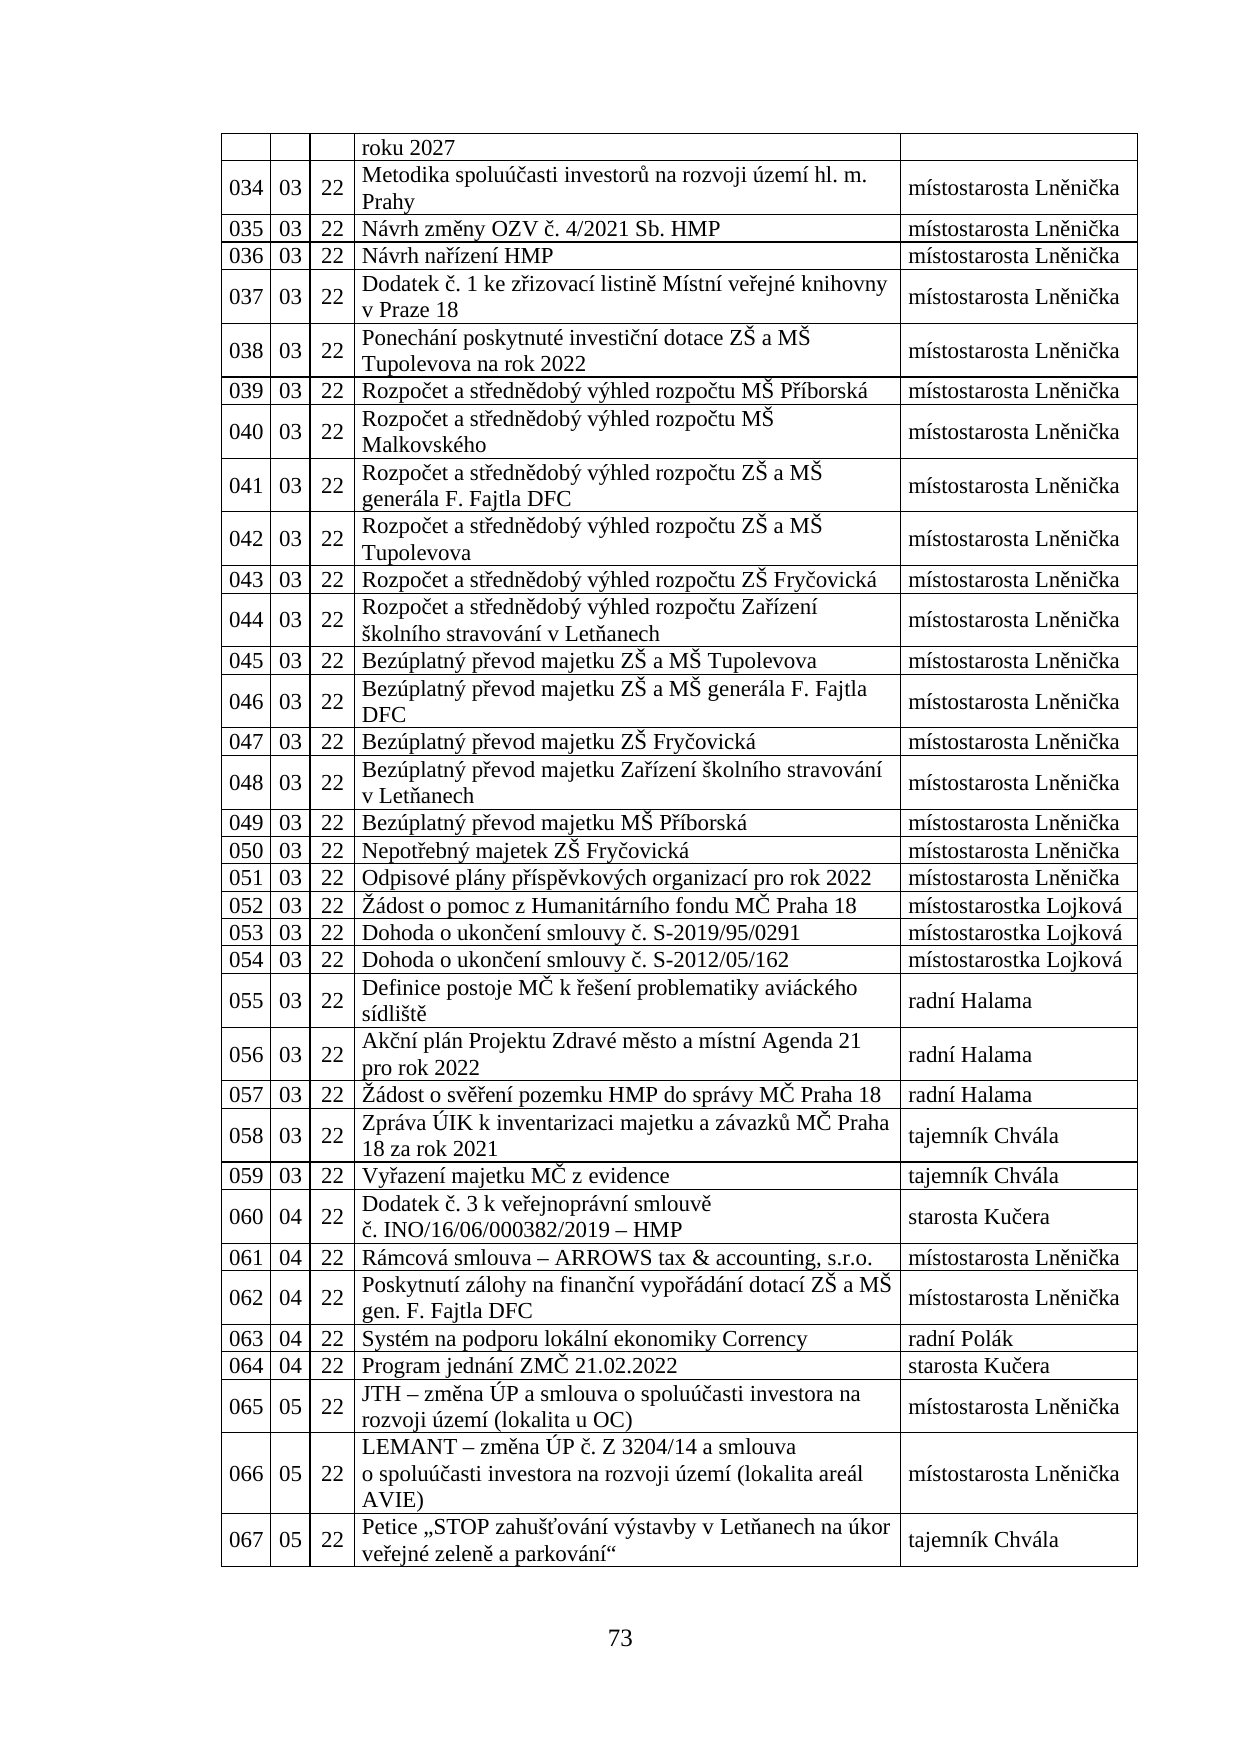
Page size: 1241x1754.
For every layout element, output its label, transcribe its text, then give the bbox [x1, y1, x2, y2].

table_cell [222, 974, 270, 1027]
table_cell 034 [222, 161, 270, 214]
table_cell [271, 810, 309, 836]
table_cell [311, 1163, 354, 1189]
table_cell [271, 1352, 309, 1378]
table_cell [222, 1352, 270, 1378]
table_cell 036 [222, 243, 270, 269]
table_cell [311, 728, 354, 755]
table_cell 03 [271, 215, 309, 241]
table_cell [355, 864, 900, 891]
table_cell 03 [271, 594, 309, 646]
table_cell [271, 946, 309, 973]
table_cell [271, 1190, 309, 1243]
table_cell Metodika spoluúčasti investorů na rozvoji území hl. m. Prahy [355, 161, 900, 214]
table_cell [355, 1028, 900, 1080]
table_cell Rozpočet a střednědobý výhled rozpočtu Zařízení školního stravování v Letňanech [355, 594, 900, 646]
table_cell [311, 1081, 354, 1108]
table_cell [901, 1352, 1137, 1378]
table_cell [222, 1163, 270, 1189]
table_cell místostarosta Lněnička [901, 243, 1137, 269]
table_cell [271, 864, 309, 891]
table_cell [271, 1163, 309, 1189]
table_cell 03 [271, 134, 309, 160]
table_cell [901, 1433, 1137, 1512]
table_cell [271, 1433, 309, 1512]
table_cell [355, 134, 900, 160]
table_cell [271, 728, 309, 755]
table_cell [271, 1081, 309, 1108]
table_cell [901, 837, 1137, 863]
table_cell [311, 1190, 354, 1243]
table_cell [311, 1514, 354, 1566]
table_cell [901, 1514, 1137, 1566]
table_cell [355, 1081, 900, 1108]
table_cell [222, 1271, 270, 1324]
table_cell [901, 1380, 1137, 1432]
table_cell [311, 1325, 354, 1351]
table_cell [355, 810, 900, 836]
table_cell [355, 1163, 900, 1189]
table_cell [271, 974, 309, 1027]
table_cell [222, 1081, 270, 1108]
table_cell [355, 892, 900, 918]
table_cell 03 [271, 405, 309, 457]
table_cell 22 [311, 324, 354, 376]
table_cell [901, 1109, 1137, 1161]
table_cell 043 [222, 566, 270, 592]
table_cell 03 [271, 512, 309, 565]
table_cell 03 [271, 459, 309, 511]
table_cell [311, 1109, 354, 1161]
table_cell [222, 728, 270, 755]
table_cell Bezúplatný převod majetku ZŠ a MŠ Tupolevova [355, 647, 900, 673]
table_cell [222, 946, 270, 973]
table_cell 03 [271, 324, 309, 376]
table_cell 040 [222, 405, 270, 457]
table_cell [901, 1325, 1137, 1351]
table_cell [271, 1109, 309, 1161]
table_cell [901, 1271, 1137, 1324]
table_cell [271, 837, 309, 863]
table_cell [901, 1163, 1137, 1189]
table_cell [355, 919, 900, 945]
table_cell místostarosta Lněnička [901, 594, 1137, 646]
table_cell místostarosta Lněnička [901, 161, 1137, 214]
table_cell 22 [311, 215, 354, 241]
table_cell místostarosta Lněnička [901, 215, 1137, 241]
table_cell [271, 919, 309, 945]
table_cell 044 [222, 594, 270, 646]
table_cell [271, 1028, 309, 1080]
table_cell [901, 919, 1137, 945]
table_cell starosta Kučera [901, 134, 1137, 160]
table_cell Rozpočet a střednědobý výhled rozpočtu ZŠ a MŠ generála F. Fajtla DFC [355, 459, 900, 511]
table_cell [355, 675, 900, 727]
table_cell 03 [271, 566, 309, 592]
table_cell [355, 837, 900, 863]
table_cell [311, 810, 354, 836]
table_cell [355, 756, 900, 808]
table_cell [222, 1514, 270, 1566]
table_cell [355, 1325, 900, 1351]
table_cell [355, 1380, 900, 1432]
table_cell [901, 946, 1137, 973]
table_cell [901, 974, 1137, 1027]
table_cell 22 [311, 134, 354, 160]
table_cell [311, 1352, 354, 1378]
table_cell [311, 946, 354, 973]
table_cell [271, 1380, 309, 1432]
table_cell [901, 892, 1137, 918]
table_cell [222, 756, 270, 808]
table_cell místostarosta Lněnička [901, 512, 1137, 565]
table_cell 03 [271, 161, 309, 214]
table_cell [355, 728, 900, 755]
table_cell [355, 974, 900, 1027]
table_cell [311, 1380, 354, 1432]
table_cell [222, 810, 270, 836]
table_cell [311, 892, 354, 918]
table_cell 038 [222, 324, 270, 376]
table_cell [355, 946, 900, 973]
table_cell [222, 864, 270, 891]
table_cell 22 [311, 405, 354, 457]
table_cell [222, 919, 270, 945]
table_cell 045 [222, 647, 270, 673]
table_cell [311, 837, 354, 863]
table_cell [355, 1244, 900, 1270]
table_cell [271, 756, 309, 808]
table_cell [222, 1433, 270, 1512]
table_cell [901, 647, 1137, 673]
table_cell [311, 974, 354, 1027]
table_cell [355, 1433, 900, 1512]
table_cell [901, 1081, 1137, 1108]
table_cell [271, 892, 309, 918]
table_cell 22 [311, 594, 354, 646]
table_cell místostarosta Lněnička [901, 378, 1137, 404]
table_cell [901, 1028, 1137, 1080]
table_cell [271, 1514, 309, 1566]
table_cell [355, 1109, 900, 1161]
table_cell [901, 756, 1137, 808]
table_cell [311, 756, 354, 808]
table_cell místostarosta Lněnička [901, 566, 1137, 592]
table_cell 037 [222, 270, 270, 323]
table_cell místostarosta Lněnička [901, 324, 1137, 376]
table_cell místostarosta Lněnička [901, 459, 1137, 511]
table_cell Rozpočet a střednědobý výhled rozpočtu ZŠ Fryčovická [355, 566, 900, 592]
table_cell 22 [311, 378, 354, 404]
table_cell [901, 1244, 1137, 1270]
table_cell 22 [311, 512, 354, 565]
table_cell 033 [222, 134, 270, 160]
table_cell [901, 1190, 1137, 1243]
table_cell Návrh nařízení HMP [355, 243, 900, 269]
table_cell Rozpočet a střednědobý výhled rozpočtu MŠ Příborská [355, 378, 900, 404]
table_cell místostarosta Lněnička [901, 405, 1137, 457]
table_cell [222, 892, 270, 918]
table_cell 03 [271, 270, 309, 323]
table_cell 22 [311, 647, 354, 673]
table_cell Dodatek č. 1 ke zřizovací listině Místní veřejné knihovny v Praze 18 [355, 270, 900, 323]
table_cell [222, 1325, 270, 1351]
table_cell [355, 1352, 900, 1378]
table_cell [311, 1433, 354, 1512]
table_cell Rozpočet a střednědobý výhled rozpočtu MŠ Malkovského [355, 405, 900, 457]
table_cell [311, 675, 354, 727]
table_cell Návrh změny OZV č. 4/2021 Sb. HMP [355, 215, 900, 241]
table_cell 22 [311, 270, 354, 323]
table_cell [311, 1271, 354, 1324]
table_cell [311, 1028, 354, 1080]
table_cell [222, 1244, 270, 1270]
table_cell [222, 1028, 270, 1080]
table_cell 22 [311, 243, 354, 269]
table_cell Ponechání poskytnuté investiční dotace ZŠ a MŠ Tupolevova na rok 2022 [355, 324, 900, 376]
table_cell 039 [222, 378, 270, 404]
table_cell místostarosta Lněnička [901, 270, 1137, 323]
table_cell 03 [271, 243, 309, 269]
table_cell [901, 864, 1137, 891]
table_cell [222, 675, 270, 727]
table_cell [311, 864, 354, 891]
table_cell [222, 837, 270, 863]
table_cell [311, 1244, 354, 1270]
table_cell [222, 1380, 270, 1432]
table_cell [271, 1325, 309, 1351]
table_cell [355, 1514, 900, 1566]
table_cell 035 [222, 215, 270, 241]
table_cell 041 [222, 459, 270, 511]
table_cell 22 [311, 566, 354, 592]
table_cell 042 [222, 512, 270, 565]
table_cell Rozpočet a střednědobý výhled rozpočtu ZŠ a MŠ Tupolevova [355, 512, 900, 565]
table_cell 03 [271, 647, 309, 673]
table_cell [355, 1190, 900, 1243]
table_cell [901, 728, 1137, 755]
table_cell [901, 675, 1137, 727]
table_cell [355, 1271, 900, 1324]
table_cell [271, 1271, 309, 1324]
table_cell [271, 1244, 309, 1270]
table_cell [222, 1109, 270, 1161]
table_cell 03 [271, 378, 309, 404]
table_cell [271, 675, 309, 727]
table_cell 22 [311, 161, 354, 214]
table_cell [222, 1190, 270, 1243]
table_cell 22 [311, 459, 354, 511]
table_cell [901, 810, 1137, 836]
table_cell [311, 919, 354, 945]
